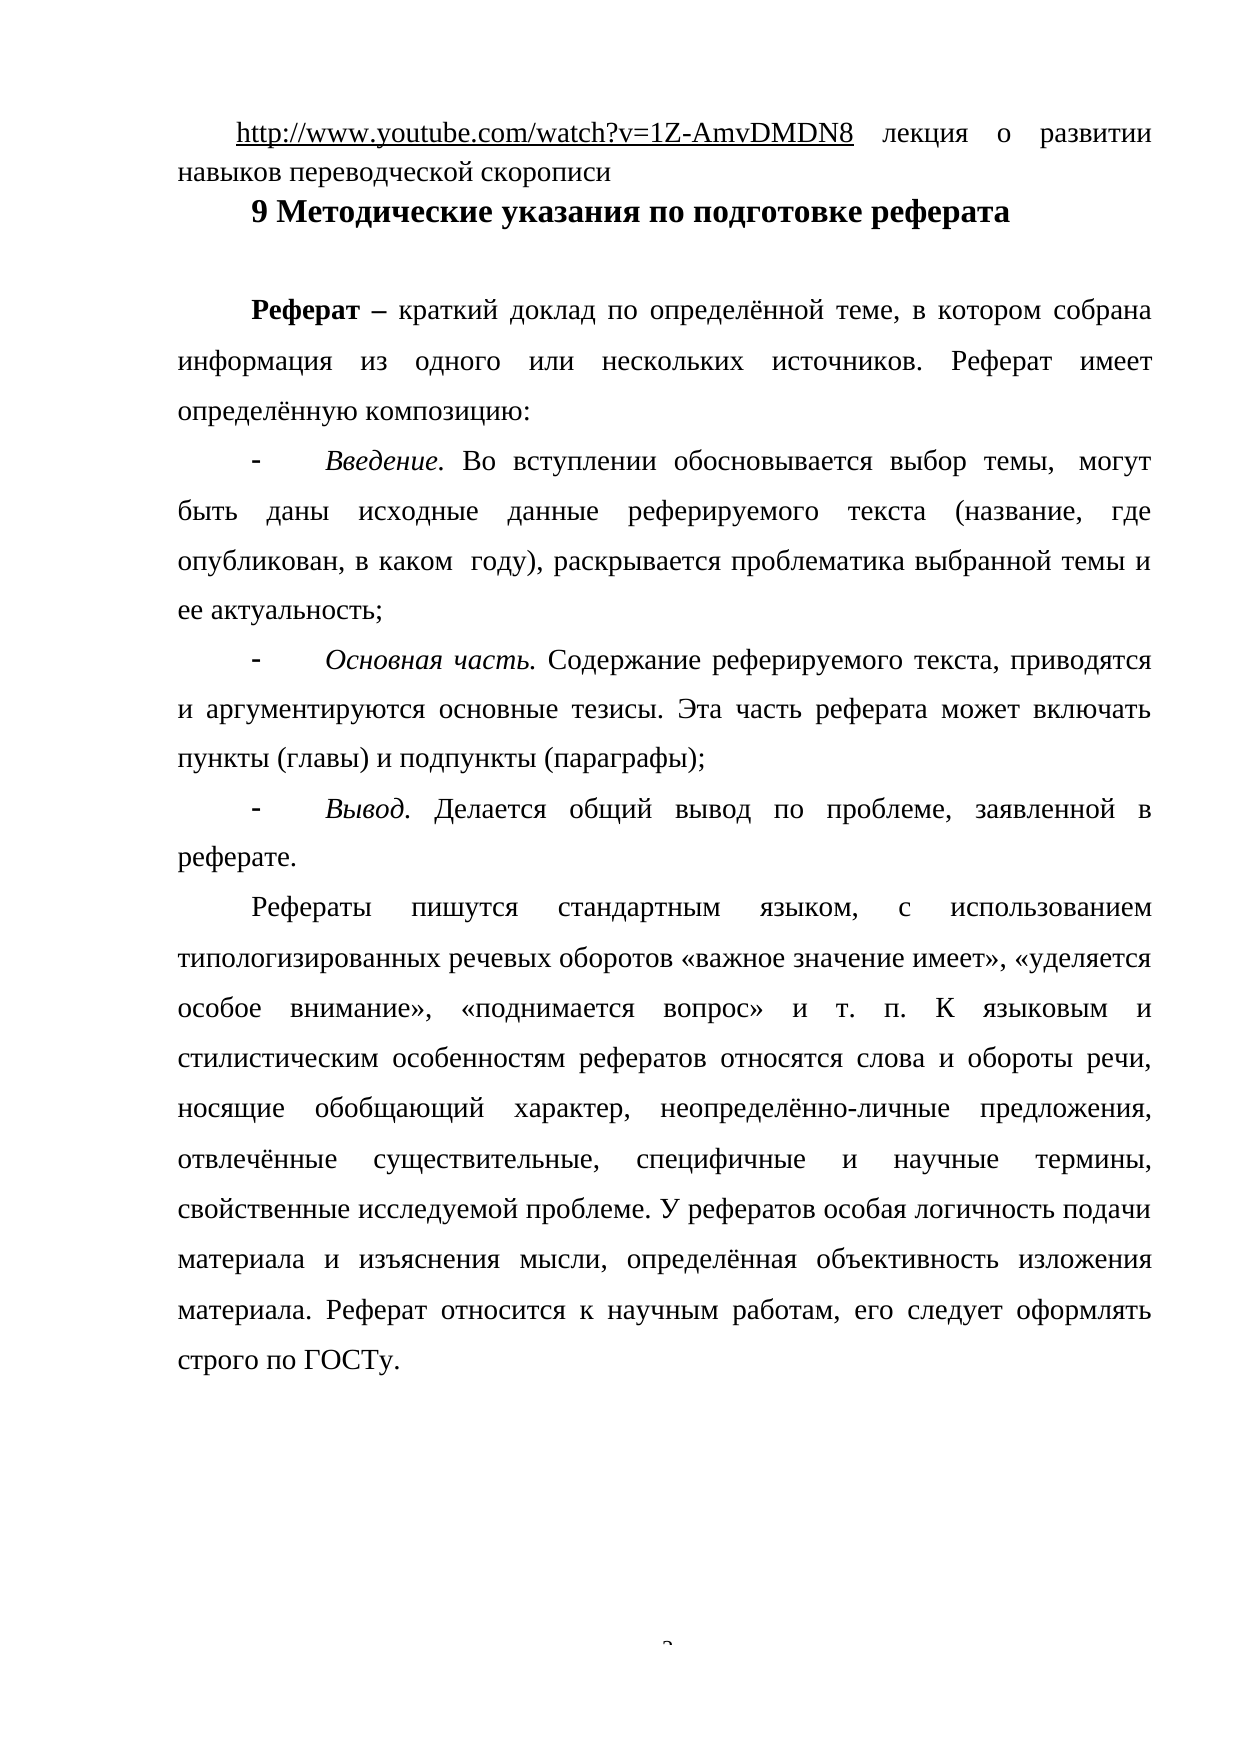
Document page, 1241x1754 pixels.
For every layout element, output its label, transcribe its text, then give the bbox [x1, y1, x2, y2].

text Реферат – краткий доклад по определённой теме, в котором собрана информация из одного или нескольких источников. Реферат имеет определённую композицию: [177, 292, 1152, 427]
text http://www.youtube.com/watch?v=1Z-AmvDMDN8 лекция о развитии навыков переводческой скорописи [177, 115, 1152, 187]
list Основная часть. Содержание реферируемого текста, приводятся и аргументируются основные тезисы. Эта часть реферата может включать пункты (главы) и подпункты (параграфы); [177, 642, 1152, 774]
list Вывод. Делается общий вывод по проблеме, заявленной в реферате. [177, 791, 1152, 873]
text Рефераты пишутся стандартным языком, с использованием типологизированных речевых оборотов «важное значение имеет», «уделяется особое внимание», «поднимается вопрос» и т. п. К языковым и стилистическим особенностям рефератов относятся слова и обороты речи, носящие обобщающий характер, неопределённо-личные предложения, отвлечённые существительные, специфичные и научные термины, свойственные исследуемой проблеме. У рефератов особая логичность подачи материала и изъяснения мысли, определённая объективность изложения материала. Реферат относится к научным работам, его следует оформлять строго по ГОСТу. [177, 889, 1152, 1376]
subtitle 9 Методические указания по подготовке реферата [251, 192, 1176, 231]
list Введение. Во вступлении обосновывается выбор темы, могут быть даны исходные данные реферируемого текста (название, где опубликован, в каком году), раскрывается проблематика выбранной темы и ее актуальность; [177, 443, 1151, 626]
